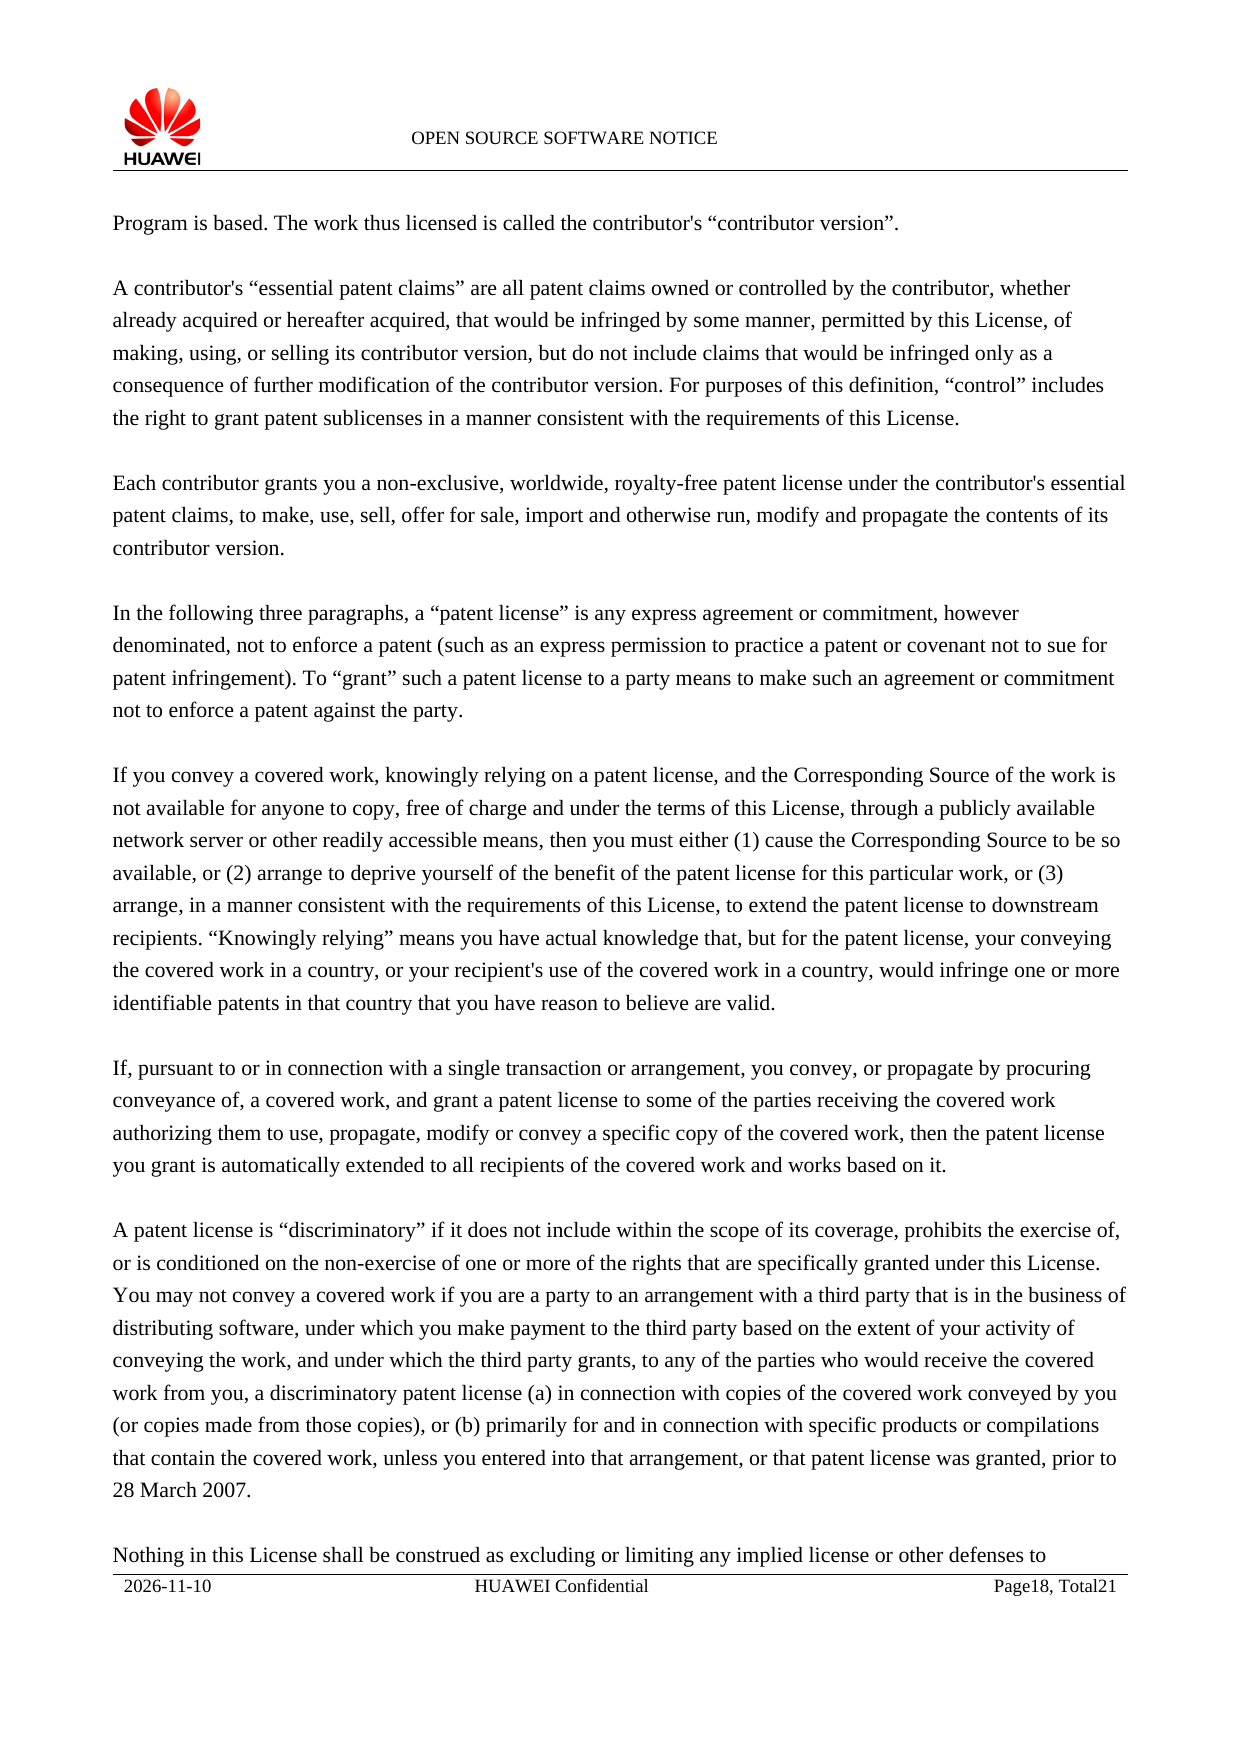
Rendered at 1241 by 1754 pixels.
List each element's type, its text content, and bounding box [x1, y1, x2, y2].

picture [124, 88, 201, 165]
